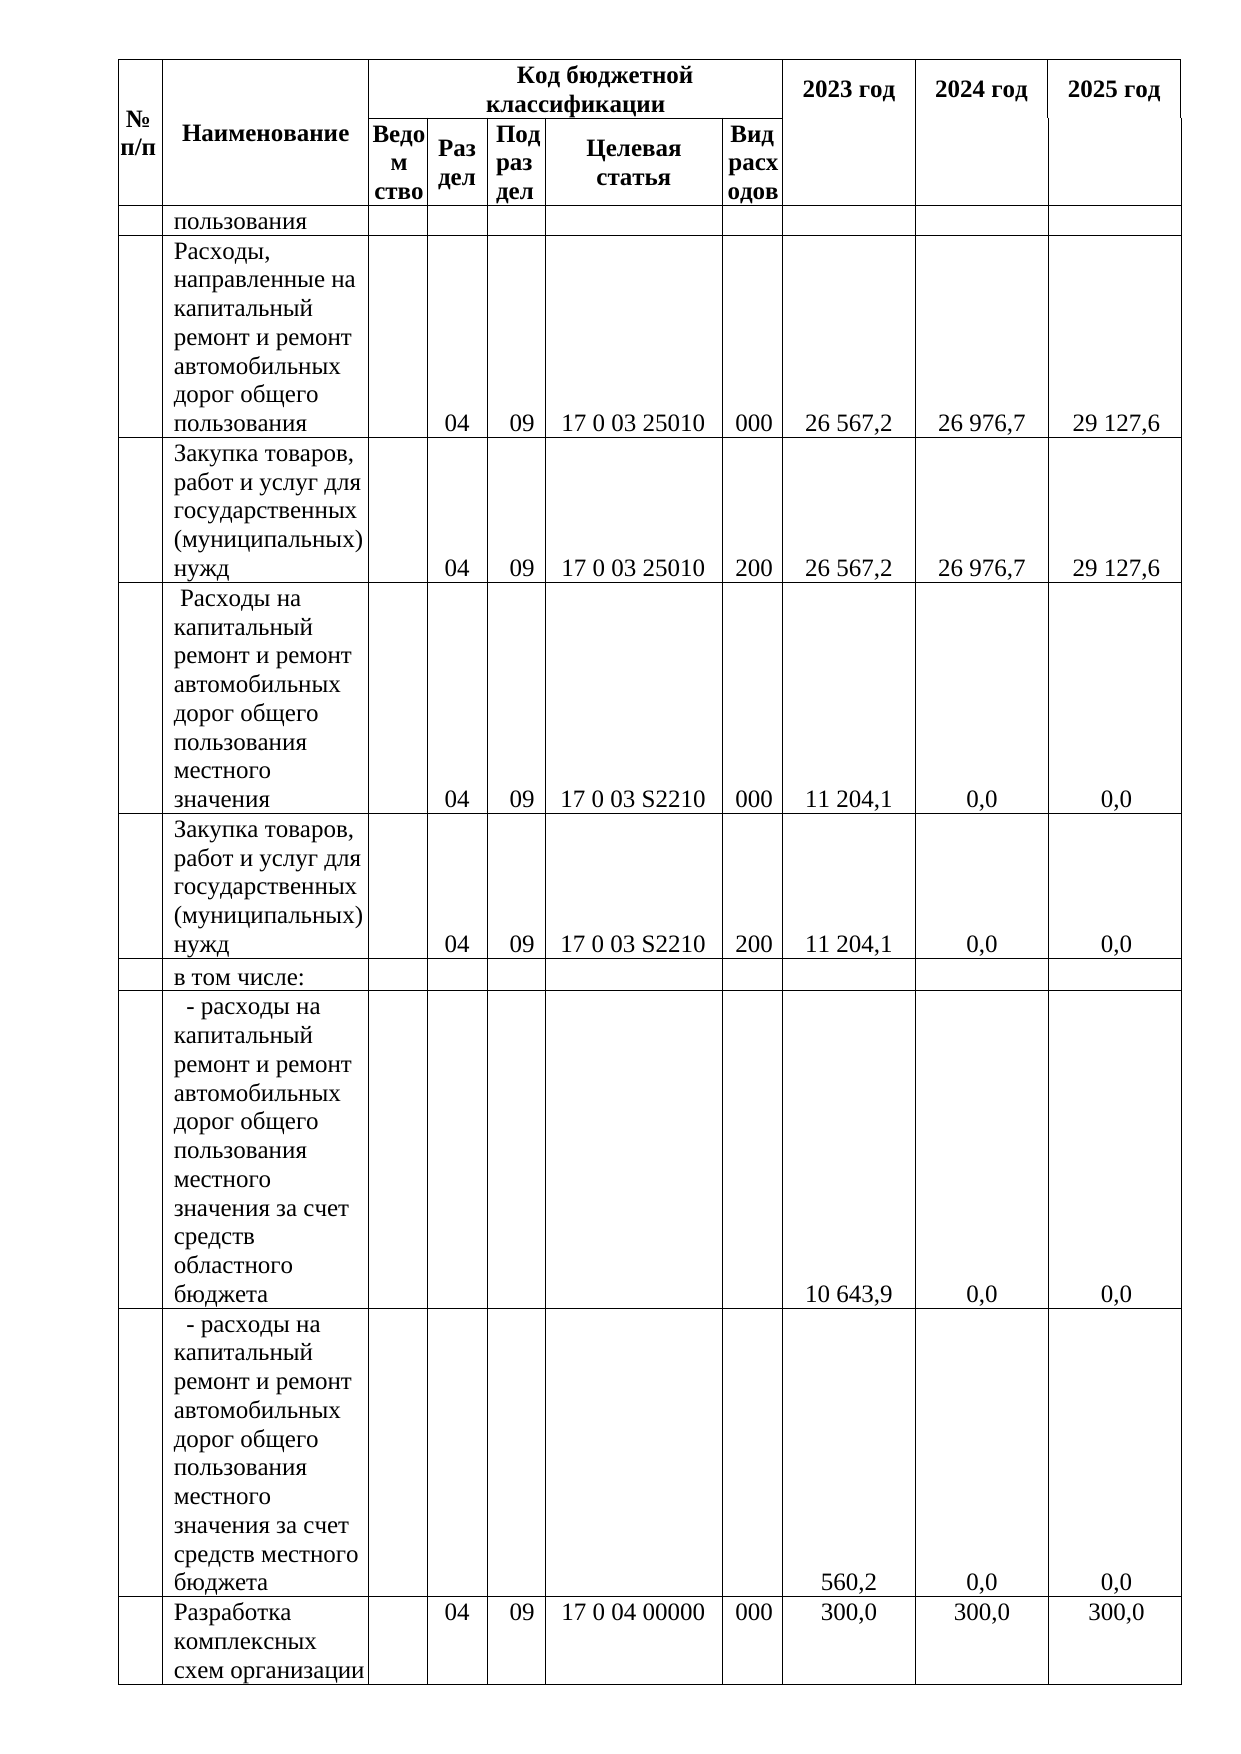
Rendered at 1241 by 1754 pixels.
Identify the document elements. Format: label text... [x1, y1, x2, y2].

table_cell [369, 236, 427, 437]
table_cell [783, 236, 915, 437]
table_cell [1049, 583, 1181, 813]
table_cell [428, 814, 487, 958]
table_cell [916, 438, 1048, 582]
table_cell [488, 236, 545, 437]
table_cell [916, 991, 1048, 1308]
table_header № п/п [119, 60, 162, 205]
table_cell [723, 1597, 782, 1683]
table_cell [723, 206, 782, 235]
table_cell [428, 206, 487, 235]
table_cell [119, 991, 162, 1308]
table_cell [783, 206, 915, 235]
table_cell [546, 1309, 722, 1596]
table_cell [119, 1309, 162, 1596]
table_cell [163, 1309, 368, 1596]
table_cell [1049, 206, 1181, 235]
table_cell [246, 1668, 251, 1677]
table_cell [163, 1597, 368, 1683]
table_header 2024 год [916, 60, 1047, 118]
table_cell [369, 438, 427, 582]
table_cell Раз дел [428, 119, 487, 205]
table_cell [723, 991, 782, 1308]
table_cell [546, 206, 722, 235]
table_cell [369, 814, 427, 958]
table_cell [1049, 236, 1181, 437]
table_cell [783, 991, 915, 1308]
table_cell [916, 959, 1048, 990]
table_cell Под раз дел [488, 119, 545, 205]
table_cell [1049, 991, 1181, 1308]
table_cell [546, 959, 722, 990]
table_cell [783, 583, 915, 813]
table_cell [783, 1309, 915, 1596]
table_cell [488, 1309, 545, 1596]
table_cell [1049, 118, 1181, 205]
table_cell [916, 118, 1048, 205]
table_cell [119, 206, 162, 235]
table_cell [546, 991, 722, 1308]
table_cell Ведом ство [369, 119, 427, 205]
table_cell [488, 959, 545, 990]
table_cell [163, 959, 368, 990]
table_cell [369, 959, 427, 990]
table_cell Вид расходов [723, 119, 782, 205]
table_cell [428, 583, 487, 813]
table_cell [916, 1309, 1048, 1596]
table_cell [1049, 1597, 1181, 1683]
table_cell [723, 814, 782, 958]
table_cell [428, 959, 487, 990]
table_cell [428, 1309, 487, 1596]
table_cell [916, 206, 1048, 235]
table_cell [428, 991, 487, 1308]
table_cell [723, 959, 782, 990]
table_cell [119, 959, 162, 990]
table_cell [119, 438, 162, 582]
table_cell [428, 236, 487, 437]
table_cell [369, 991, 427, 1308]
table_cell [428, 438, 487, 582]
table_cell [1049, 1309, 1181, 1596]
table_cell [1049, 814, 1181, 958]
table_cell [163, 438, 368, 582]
table_cell Целевая статья [546, 119, 722, 205]
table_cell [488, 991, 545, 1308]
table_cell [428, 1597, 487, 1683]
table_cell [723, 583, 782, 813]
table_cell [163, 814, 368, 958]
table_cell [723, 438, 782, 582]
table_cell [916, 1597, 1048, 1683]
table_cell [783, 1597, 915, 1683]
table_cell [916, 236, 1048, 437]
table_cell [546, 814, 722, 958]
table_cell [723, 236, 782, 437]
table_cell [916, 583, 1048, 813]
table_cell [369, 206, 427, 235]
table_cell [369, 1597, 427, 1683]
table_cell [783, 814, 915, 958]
table_header 2023 год [783, 60, 915, 118]
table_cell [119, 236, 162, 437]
table_header 2025 год [1048, 60, 1180, 118]
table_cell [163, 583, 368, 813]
table_cell [783, 118, 915, 205]
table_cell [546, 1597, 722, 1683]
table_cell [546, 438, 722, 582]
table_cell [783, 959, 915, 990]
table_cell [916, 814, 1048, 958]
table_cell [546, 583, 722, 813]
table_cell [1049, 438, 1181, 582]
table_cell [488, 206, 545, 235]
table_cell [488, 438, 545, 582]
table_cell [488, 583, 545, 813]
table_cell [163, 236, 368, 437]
table_header Наименование [163, 60, 368, 205]
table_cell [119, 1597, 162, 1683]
table_header Код бюджетной классификации [369, 60, 782, 118]
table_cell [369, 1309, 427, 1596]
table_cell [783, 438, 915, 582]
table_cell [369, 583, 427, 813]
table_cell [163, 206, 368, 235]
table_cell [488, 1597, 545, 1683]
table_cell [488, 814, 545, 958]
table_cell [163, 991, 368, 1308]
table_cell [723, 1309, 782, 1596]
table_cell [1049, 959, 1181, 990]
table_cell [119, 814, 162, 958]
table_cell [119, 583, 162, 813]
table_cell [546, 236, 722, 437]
